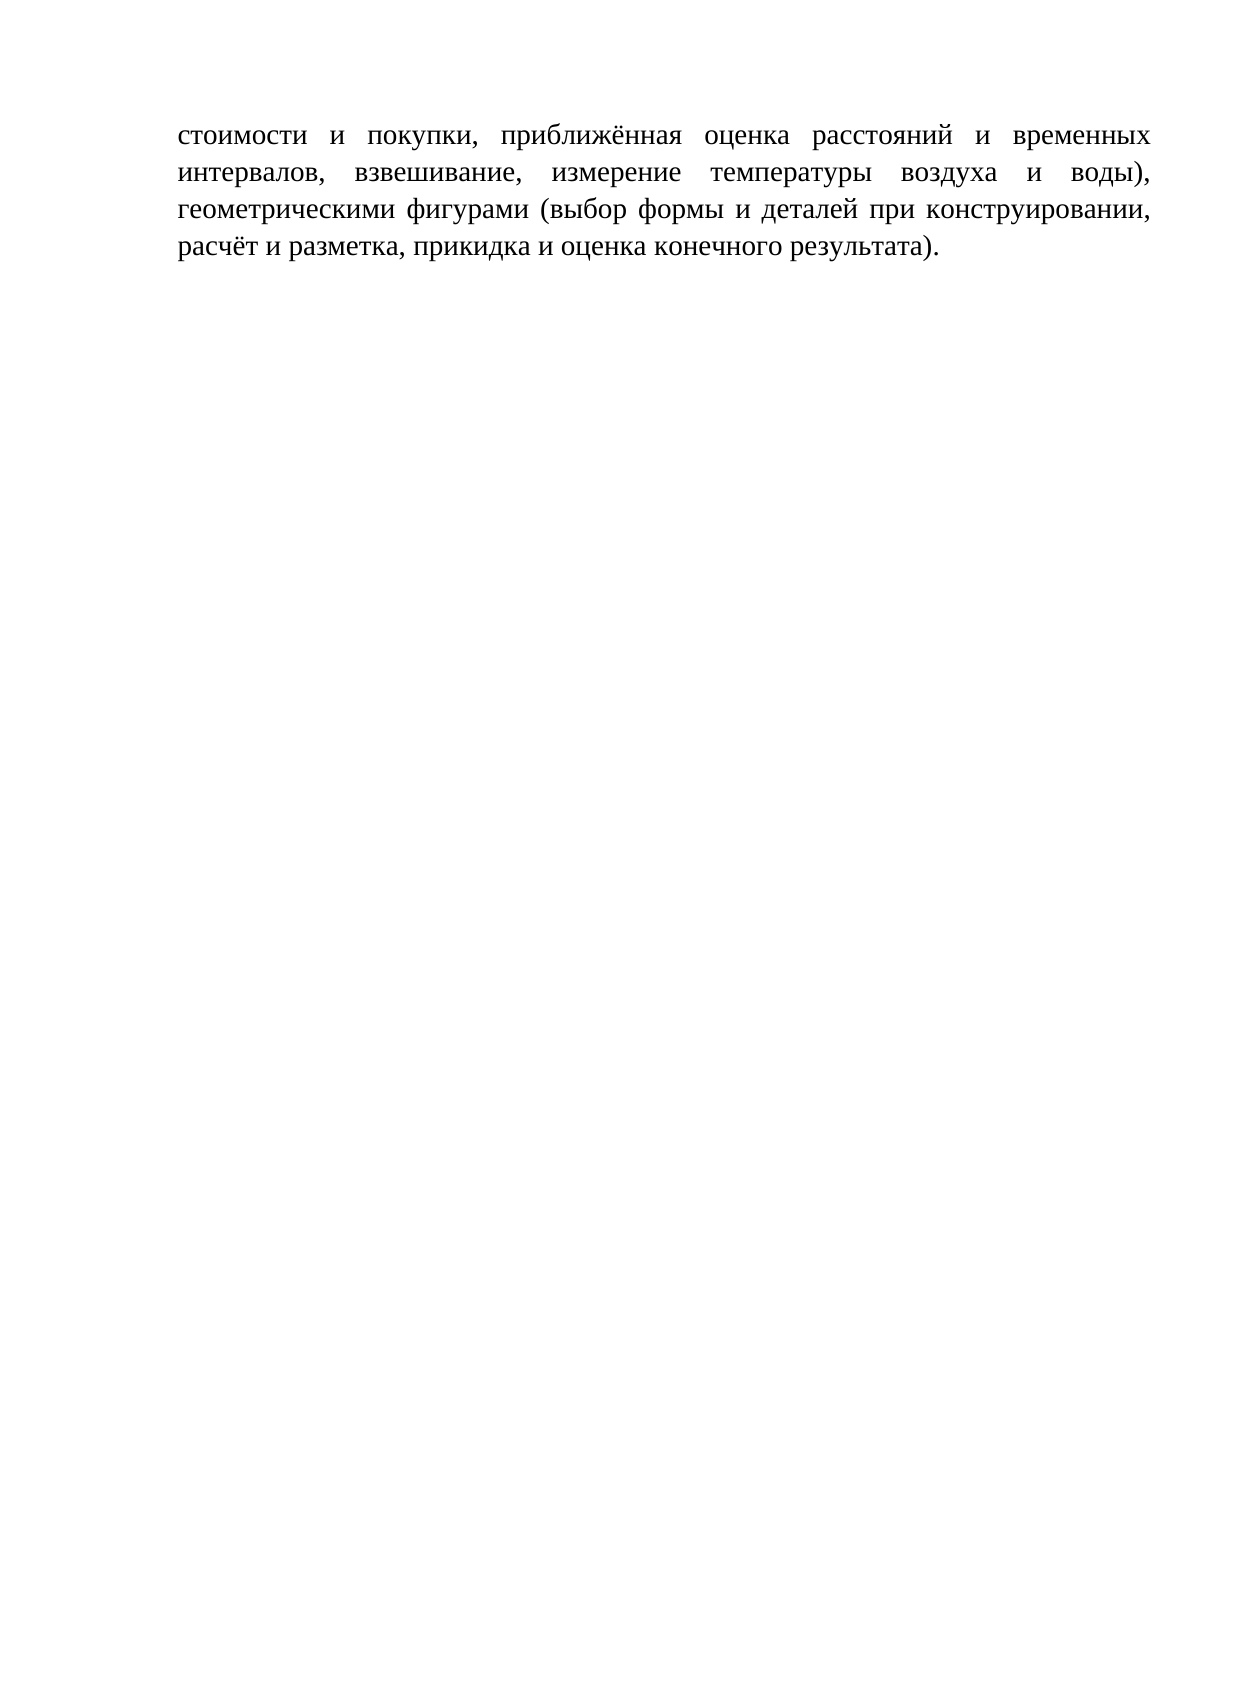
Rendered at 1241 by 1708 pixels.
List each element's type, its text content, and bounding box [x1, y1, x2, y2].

text стоимости и покупки, приближённая оценка расстояний и временных интервалов, взвешивание, измерение температуры воздуха и воды), геометрическими фигурами (выбор формы и деталей при конструировании, расчёт и разметка, прикидка и оценка конечного результата). [177, 117, 1152, 261]
